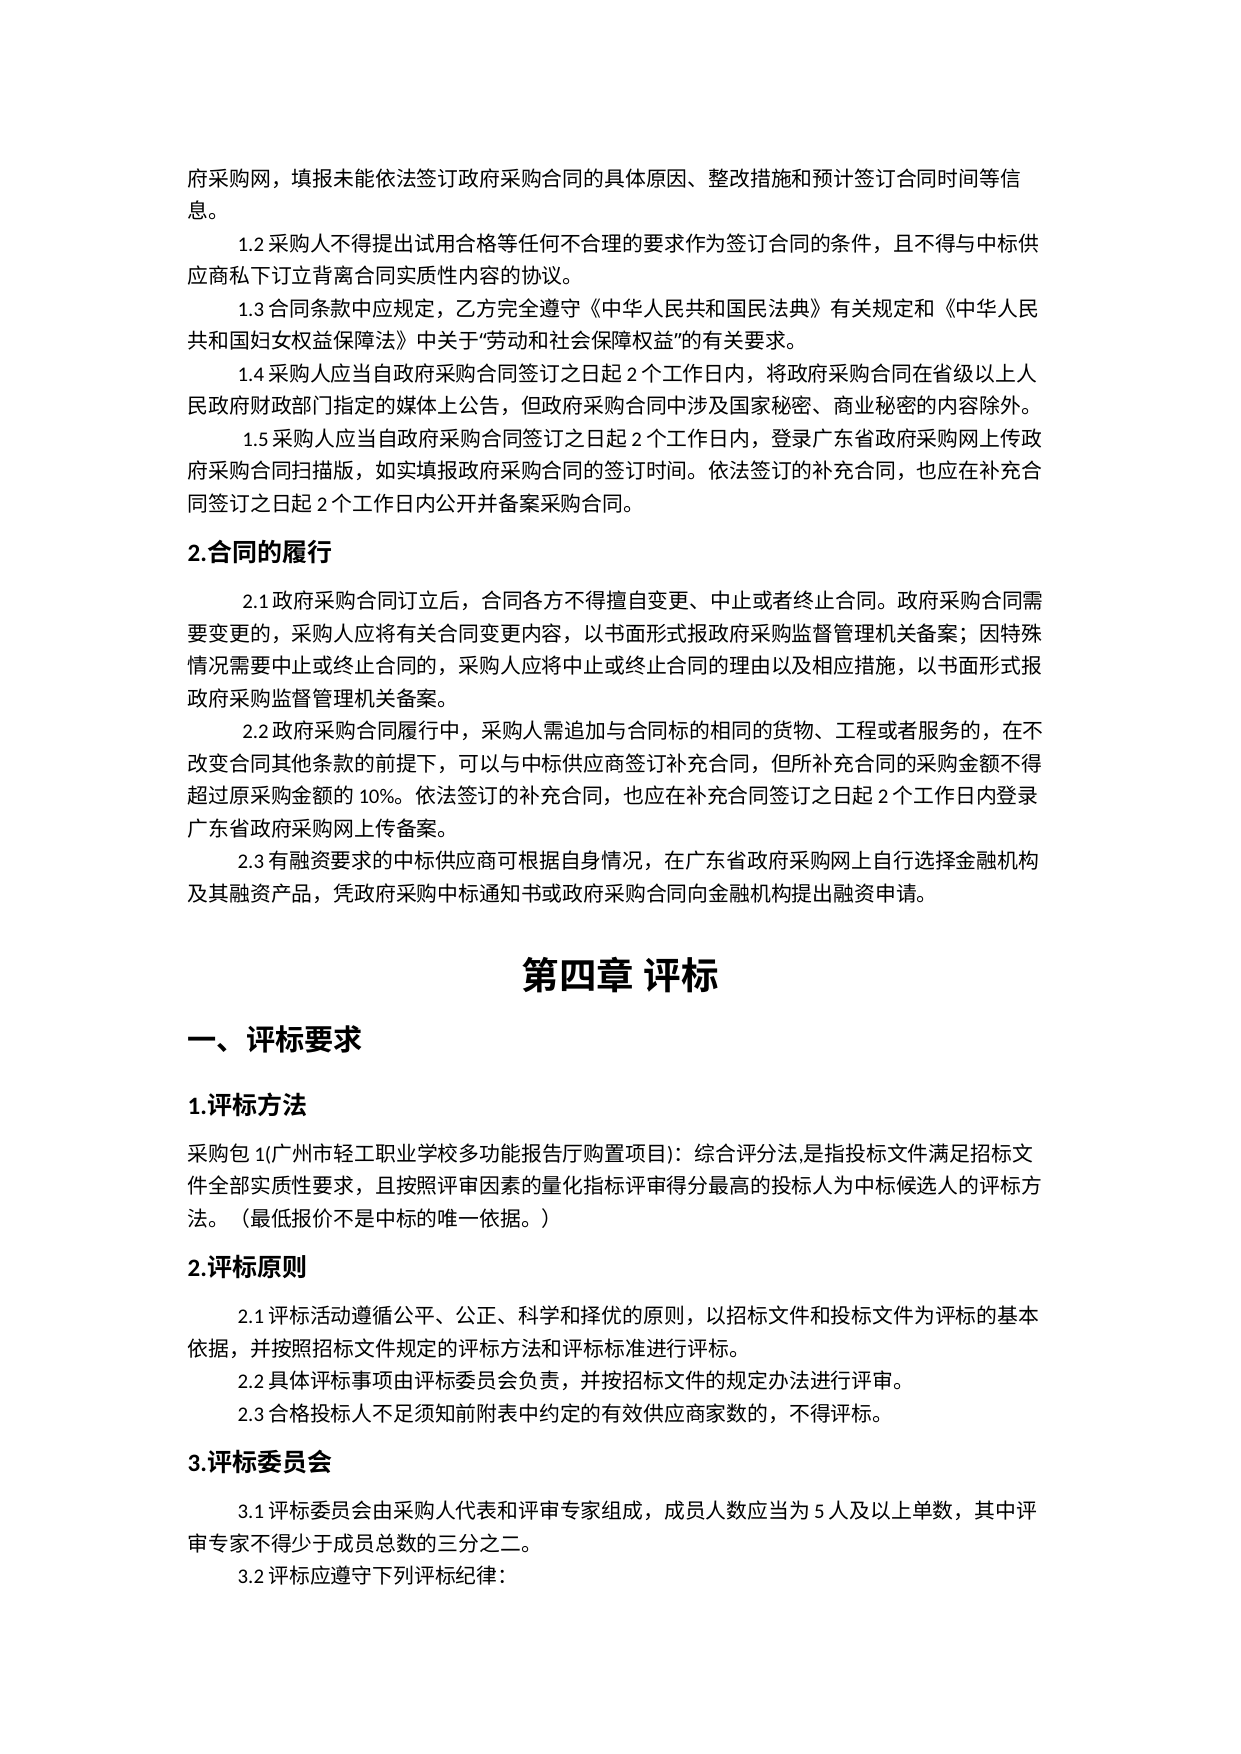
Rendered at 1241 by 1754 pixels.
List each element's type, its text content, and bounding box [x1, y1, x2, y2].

text 一、评标要求 [187, 1007, 1053, 1072]
text 第四章 评标 [187, 942, 1053, 1007]
text 3.评标委员会 [187, 1429, 1053, 1494]
text 1.5采购人应当自政府采购合同签订之日起2个工作日内，登录广东省政府采购网上传政府采购合同扫描版，如实填报政府采购合同的签订时间。依法签订的补充合同，也应在补充合同签订之日起2个工作日内公开并备案采购合同。 [187, 422, 1053, 519]
text 1.4采购人应当自政府采购合同签订之日起2个工作日内，将政府采购合同在省级以上人民政府财政部门指定的媒体上公告，但政府采购合同中涉及国家秘密、商业秘密的内容除外。 [187, 357, 1053, 422]
text 1.3合同条款中应规定，乙方完全遵守《中华人民共和国民法典》有关规定和《中华人民共和国妇女权益保障法》中关于“劳动和社会保障权益”的有关要求。 [187, 292, 1053, 357]
text 3.2评标应遵守下列评标纪律： [187, 1559, 1053, 1592]
text 2.3有融资要求的中标供应商可根据自身情况，在广东省政府采购网上自行选择金融机构及其融资产品，凭政府采购中标通知书或政府采购合同向金融机构提出融资申请。 [187, 844, 1053, 909]
text 2.3合格投标人不足须知前附表中约定的有效供应商家数的，不得评标。 [187, 1397, 1053, 1429]
text 2.1政府采购合同订立后，合同各方不得擅自变更、中止或者终止合同。政府采购合同需要变更的，采购人应将有关合同变更内容，以书面形式报政府采购监督管理机关备案；因特殊情况需要中止或终止合同的，采购人应将中止或终止合同的理由以及相应措施，以书面形式报政府采购监督管理机关备案。 [187, 584, 1053, 714]
text 2.2具体评标事项由评标委员会负责，并按招标文件的规定办法进行评审。 [187, 1364, 1053, 1397]
text 1.评标方法 [187, 1072, 1053, 1137]
text 2.合同的履行 [187, 519, 1053, 584]
text 3.1评标委员会由采购人代表和评审专家组成，成员人数应当为5人及以上单数，其中评审专家不得少于成员总数的三分之二。 [187, 1494, 1053, 1559]
text 2.2政府采购合同履行中，采购人需追加与合同标的相同的货物、工程或者服务的，在不改变合同其他条款的前提下，可以与中标供应商签订补充合同，但所补充合同的采购金额不得超过原采购金额的10%。依法签订的补充合同，也应在补充合同签订之日起2个工作日内登录广东省政府采购网上传备案。 [187, 714, 1053, 844]
text 2.评标原则 [187, 1234, 1053, 1299]
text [187, 162, 1053, 227]
text 1.2采购人不得提出试用合格等任何不合理的要求作为签订合同的条件，且不得与中标供应商私下订立背离合同实质性内容的协议。 [187, 227, 1053, 292]
text 采购包1(广州市轻工职业学校多功能报告厅购置项目)：综合评分法,是指投标文件满足招标文件全部实质性要求，且按照评审因素的量化指标评审得分最高的投标人为中标候选人的评标方法。（最低报价不是中标的唯一依据。） [187, 1137, 1053, 1234]
text 2.1评标活动遵循公平、公正、科学和择优的原则，以招标文件和投标文件为评标的基本依据，并按照招标文件规定的评标方法和评标标准进行评标。 [187, 1299, 1053, 1364]
